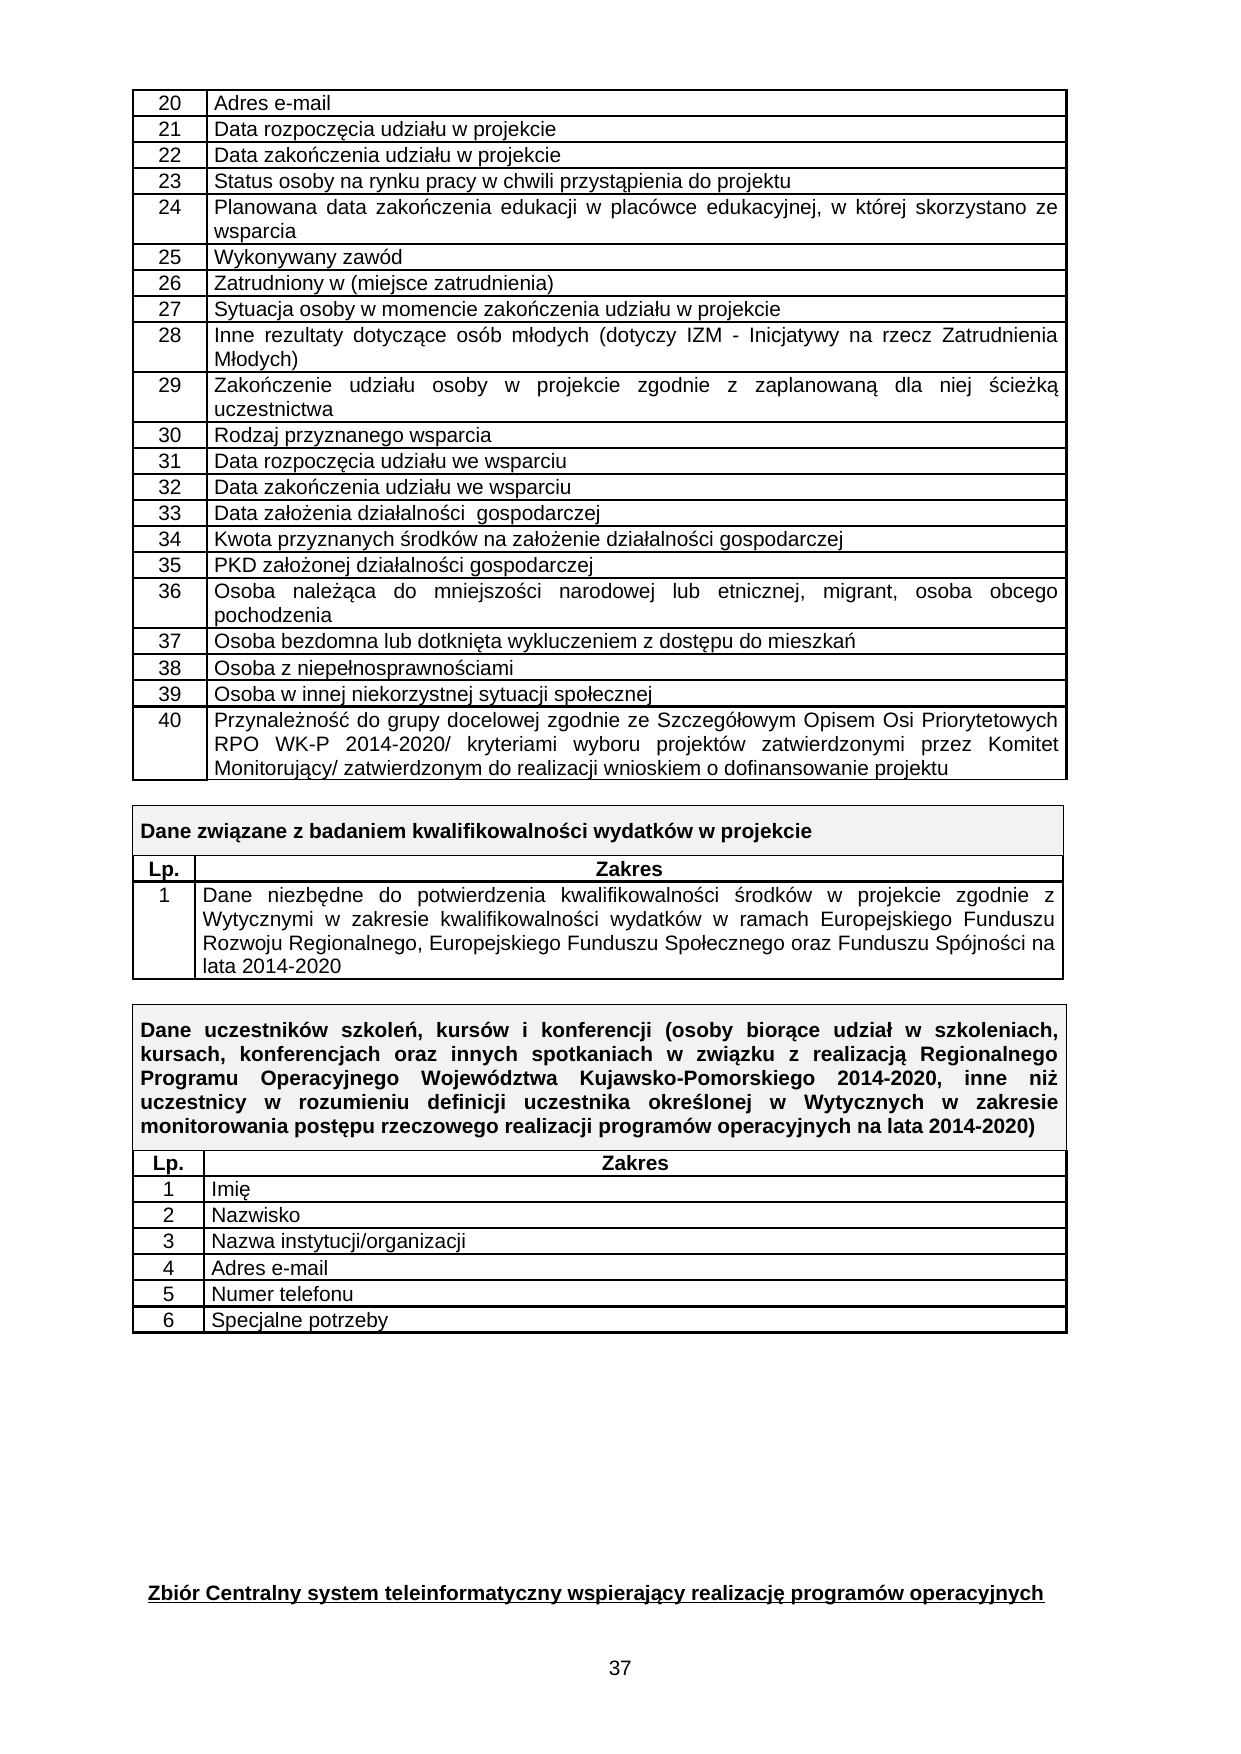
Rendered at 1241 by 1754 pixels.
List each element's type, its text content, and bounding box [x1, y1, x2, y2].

table_cell 6 [134, 1308, 203, 1331]
table_cell Lp. [134, 1151, 203, 1175]
table_cell Status osoby na rynku pracy w chwili przystąpienia do projektu [208, 169, 1065, 193]
table_cell Data rozpoczęcia udziału we wsparciu [208, 449, 1065, 473]
table_cell PKD założonej działalności gospodarczej [208, 553, 1065, 577]
table_cell 34 [134, 527, 206, 551]
table_cell 30 [134, 423, 206, 447]
table_cell 37 [134, 629, 206, 653]
table_cell 31 [134, 449, 206, 473]
table_cell 32 [134, 475, 206, 499]
table_cell Nazwa instytucji/organizacji [205, 1229, 1065, 1253]
table_cell Wykonywany zawód [208, 245, 1065, 269]
table_cell Lp. [134, 856, 194, 880]
table_cell 39 [134, 681, 206, 705]
table_cell 33 [134, 501, 206, 525]
table_cell Dane niezbędne do potwierdzenia kwalifikowalności środków w projekcie zgodnie z Wytycznymi w zakresie kwalifikowalności wydatków w ramach Europejskiego Funduszu Rozwoju Regionalnego, Europejskiego Funduszu Społecznego oraz Funduszu Spójności na lata 2014-2020 [196, 883, 1062, 978]
table_cell Data rozpoczęcia udziału w projekcie [208, 117, 1065, 141]
table_cell Specjalne potrzeby [205, 1308, 1065, 1331]
table_cell 28 [134, 323, 206, 371]
table_cell 38 [134, 655, 206, 679]
table_cell 27 [134, 297, 206, 321]
table_cell Imię [205, 1177, 1065, 1201]
table_cell 35 [134, 553, 206, 577]
table_cell Inne rezultaty dotyczące osób młodych (dotyczy IZM - Inicjatywy na rzecz Zatrudnienia Młodych) [208, 323, 1065, 371]
table_cell Osoba z niepełnosprawnościami [208, 655, 1065, 679]
table_cell Data zakończenia udziału we wsparciu [208, 475, 1065, 499]
table_cell 4 [134, 1255, 203, 1279]
table_cell Osoba bezdomna lub dotknięta wykluczeniem z dostępu do mieszkań [208, 629, 1065, 653]
table_cell Kwota przyznanych środków na założenie działalności gospodarczej [208, 527, 1065, 551]
table_header Dane związane z badaniem kwalifikowalności wydatków w projekcie [133, 806, 1063, 855]
table_cell Data założenia działalności gospodarczej [208, 501, 1065, 525]
table_cell 36 [134, 579, 206, 627]
table_cell Zakres [205, 1151, 1065, 1175]
table_cell Zatrudniony w (miejsce zatrudnienia) [208, 271, 1065, 295]
table_cell 3 [134, 1229, 203, 1253]
table_cell Sytuacja osoby w momencie zakończenia udziału w projekcie [208, 297, 1065, 321]
table_cell Nazwisko [205, 1203, 1065, 1227]
table_cell Numer telefonu [205, 1281, 1065, 1305]
table_cell 20 [134, 91, 206, 115]
table_cell Osoba w innej niekorzystnej sytuacji społecznej [208, 681, 1065, 705]
table_cell 29 [134, 373, 206, 421]
table_cell 26 [134, 271, 206, 295]
table_cell Rodzaj przyznanego wsparcia [208, 423, 1065, 447]
table_cell 1 [134, 883, 194, 978]
table_cell Zakres [196, 856, 1062, 880]
table_cell Zakończenie udziału osoby w projekcie zgodnie z zaplanowaną dla niej ścieżką uczestnictwa [208, 373, 1065, 421]
text Zbiór Centralny system teleinformatyczny wspierający realizację programów operacyjnych [148, 1581, 1093, 1605]
table_cell 40 [134, 708, 206, 779]
table_cell 2 [134, 1203, 203, 1227]
table_cell Adres e-mail [208, 91, 1065, 115]
table_cell Adres e-mail [205, 1255, 1065, 1279]
table_cell 23 [134, 169, 206, 193]
table_header Dane uczestników szkoleń, kursów i konferencji (osoby biorące udział w szkoleniach, kursach, konferencjach oraz innych spotkaniach w związku z realizacją Regionalnego Programu Operacyjnego Województwa Kujawsko-Pomorskiego 2014-2020, inne niż uczestnicy w rozumieniu definicji uczestnika określonej w Wytycznych w zakresie monitorowania postępu rzeczowego realizacji programów operacyjnych na lata 2014-2020) [133, 1005, 1066, 1150]
table_cell Planowana data zakończenia edukacji w placówce edukacyjnej, w której skorzystano ze wsparcia [208, 195, 1065, 243]
table_cell 21 [134, 117, 206, 141]
table_cell Przynależność do grupy docelowej zgodnie ze Szczegółowym Opisem Osi Priorytetowych RPO WK-P 2014-2020/ kryteriami wyboru projektów zatwierdzonymi przez Komitet Monitorujący/ zatwierdzonym do realizacji wnioskiem o dofinansowanie projektu [208, 708, 1065, 779]
table_cell 1 [134, 1177, 203, 1201]
table_cell 24 [134, 195, 206, 243]
table_cell 5 [134, 1281, 203, 1305]
table_cell Data zakończenia udziału w projekcie [208, 143, 1065, 167]
table_cell Osoba należąca do mniejszości narodowej lub etnicznej, migrant, osoba obcego pochodzenia [208, 579, 1065, 627]
table_cell 22 [134, 143, 206, 167]
table_cell 25 [134, 245, 206, 269]
